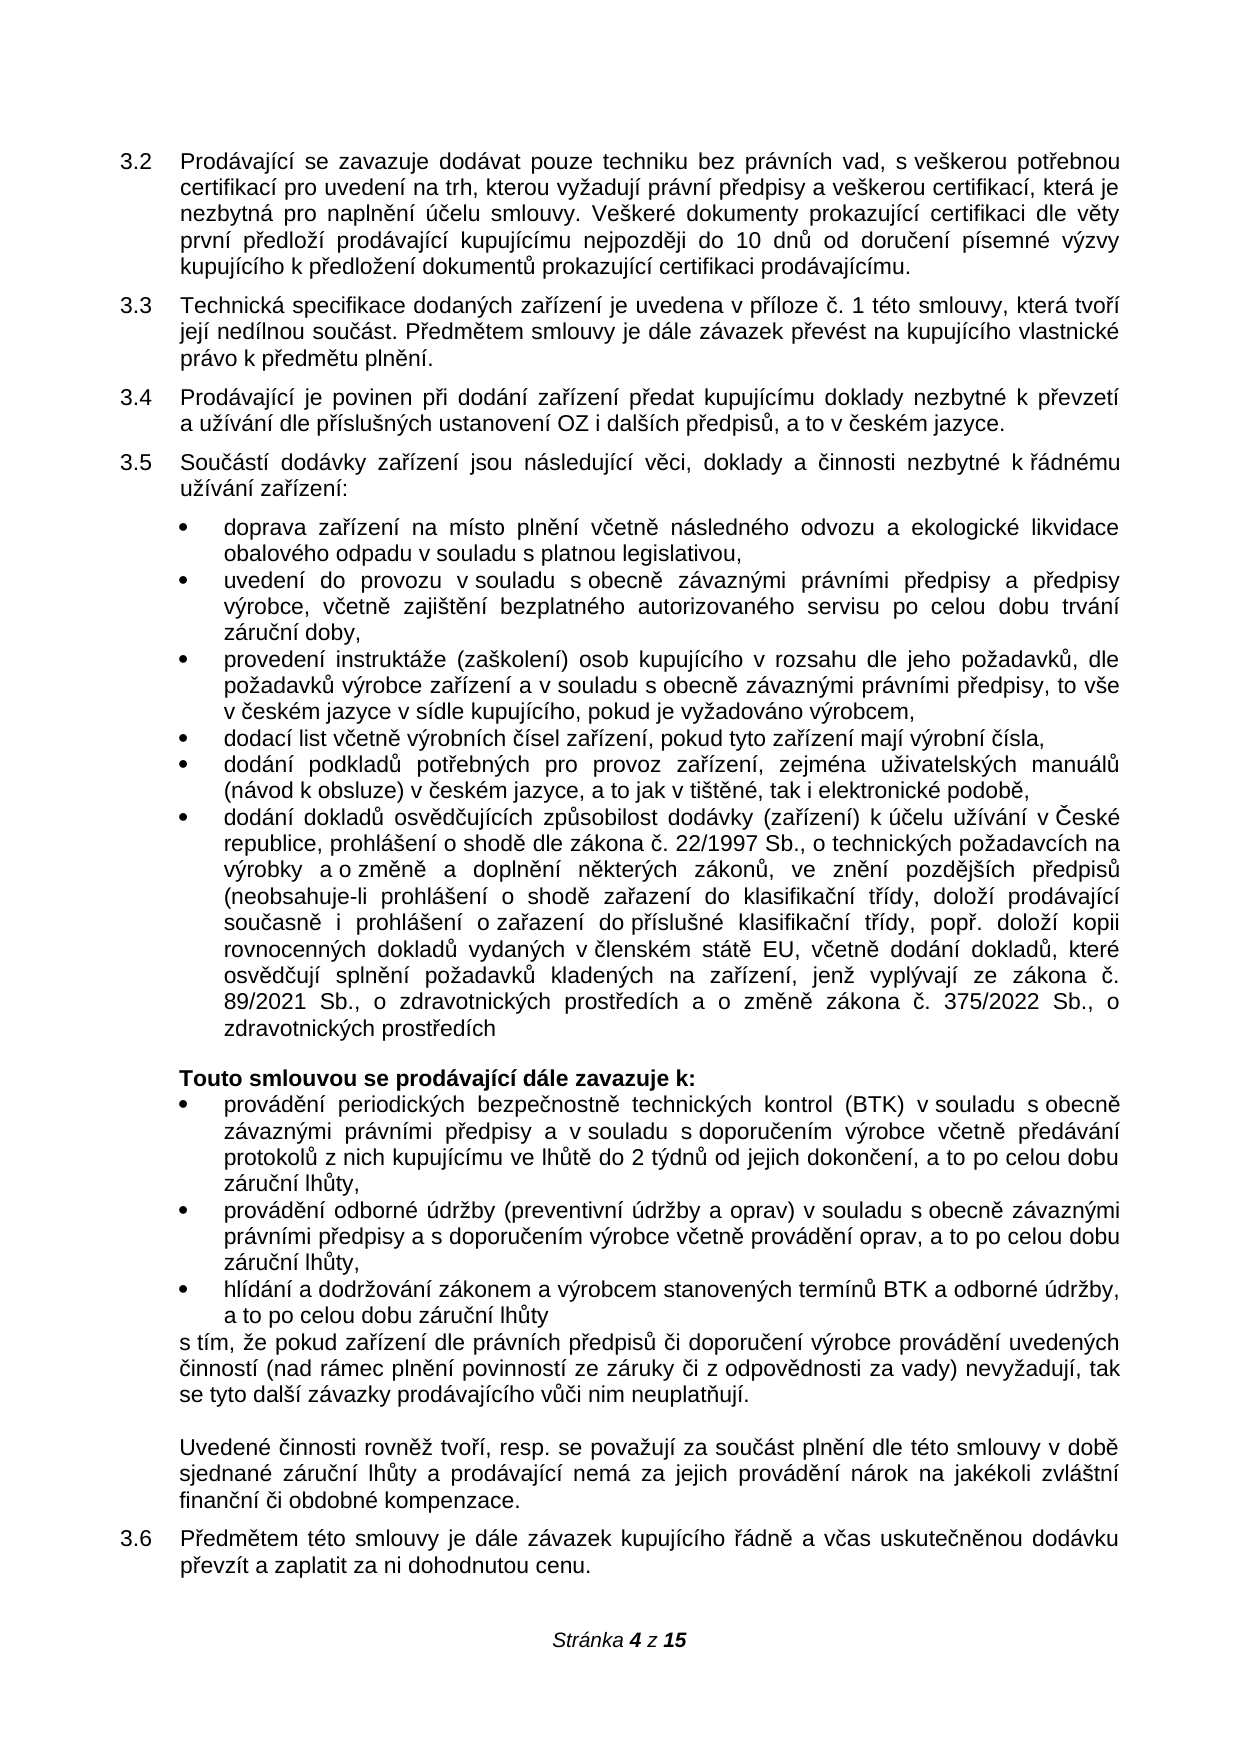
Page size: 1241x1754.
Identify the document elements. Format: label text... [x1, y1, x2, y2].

list dodací list včetně výrobních čísel zařízení, pokud tyto zařízení mají výrobní čísla, [179, 725, 1120, 751]
list doprava zařízení na místo plnění včetně následného odvozu a ekologické likvidace obalového odpadu v souladu s platnou legislativou, [179, 514, 1120, 567]
list dodání podkladů potřebných pro provoz zařízení, zejména uživatelských manuálů (návod k obsluze) v českém jazyce, a to jak v tištěné, tak i elektronické podobě, [179, 751, 1120, 804]
text Uvedené činnosti rovněž tvoří, resp. se považují za součást plnění dle této smlouvy v době sjednané záruční lhůty a prodávající nemá za jejich provádění nárok na jakékoli zvláštní finanční či obdobné kompenzace. [179, 1434, 1120, 1513]
subtitle Prodávající je povinen při dodání zařízení předat kupujícímu doklady nezbytné k převzetí a užívání dle příslušných ustanovení OZ i dalších předpisů, a to v českém jazyce. [120, 383, 1120, 436]
list dodání dokladů osvědčujících způsobilost dodávky (zařízení) k účelu užívání v České republice, prohlášení o shodě dle zákona č. 22/1997 Sb., o technických požadavcích na výrobky a o změně a doplnění některých zákonů, ve znění pozdějších předpisů (neobsahuje-li prohlášení o shodě zařazení do klasifikační třídy, doloží prodávající současně i prohlášení o zařazení do příslušné klasifikační třídy, popř. doloží kopii rovnocenných dokladů vydaných v členském státě EU, včetně dodání dokladů, které osvědčují splnění požadavků kladených na zařízení, jenž vyplývají ze zákona č. 89/2021 Sb., o zdravotnických prostředích a o změně zákona č. 375/2022 Sb., o zdravotnických prostředích [179, 804, 1120, 1041]
subtitle Součástí dodávky zařízení jsou následující věci, doklady a činnosti nezbytné k řádnému užívání zařízení: [120, 449, 1120, 501]
list provádění periodických bezpečnostně technických kontrol (BTK) v souladu s obecně závaznými právními předpisy a v souladu s doporučením výrobce včetně předávání protokolů z nich kupujícímu ve lhůtě do 2 týdnů od jejich dokončení, a to po celou dobu záruční lhůty, [179, 1091, 1120, 1197]
text s tím, že pokud zařízení dle právních předpisů či doporučení výrobce provádění uvedených činností (nad rámec plnění povinností ze záruky či z odpovědnosti za vady) nevyžadují, tak se tyto další závazky prodávajícího vůči nim neuplatňují. [179, 1328, 1120, 1407]
list provedení instruktáže (zaškolení) osob kupujícího v rozsahu dle jeho požadavků, dle požadavků výrobce zařízení a v souladu s obecně závaznými právními předpisy, to vše v českém jazyce v sídle kupujícího, pokud je vyžadováno výrobcem, [179, 646, 1120, 725]
list provádění odborné údržby (preventivní údržby a oprav) v souladu s obecně závaznými právními předpisy a s doporučením výrobce včetně provádění oprav, a to po celou dobu záruční lhůty, [179, 1197, 1120, 1276]
subtitle Technická specifikace dodaných zařízení je uvedena v příloze č. 1 této smlouvy, která tvoří její nedílnou součást. Předmětem smlouvy je dále závazek převést na kupujícího vlastnické právo k předmětu plnění. [120, 292, 1120, 371]
text Touto smlouvou se prodávající dále zavazuje k: [179, 1065, 1120, 1091]
list uvedení do provozu v souladu s obecně závaznými právními předpisy a předpisy výrobce, včetně zajištění bezplatného autorizovaného servisu po celou dobu trvání záruční doby, [179, 567, 1120, 646]
list hlídání a dodržování zákonem a výrobcem stanovených termínů BTK a odborné údržby, a to po celou dobu záruční lhůty [179, 1276, 1120, 1328]
subtitle Prodávající se zavazuje dodávat pouze techniku bez právních vad, s veškerou potřebnou certifikací pro uvedení na trh, kterou vyžadují právní předpisy a veškerou certifikací, která je nezbytná pro naplnění účelu smlouvy. Veškeré dokumenty prokazující certifikaci dle věty první předloží prodávající kupujícímu nejpozději do 10 dnů od doručení písemné výzvy kupujícího k předložení dokumentů prokazující certifikaci prodávajícímu. [120, 148, 1120, 279]
subtitle Předmětem této smlouvy je dále závazek kupujícího řádně a včas uskutečněnou dodávku převzít a zaplatit za ni dohodnutou cenu. [120, 1525, 1120, 1578]
